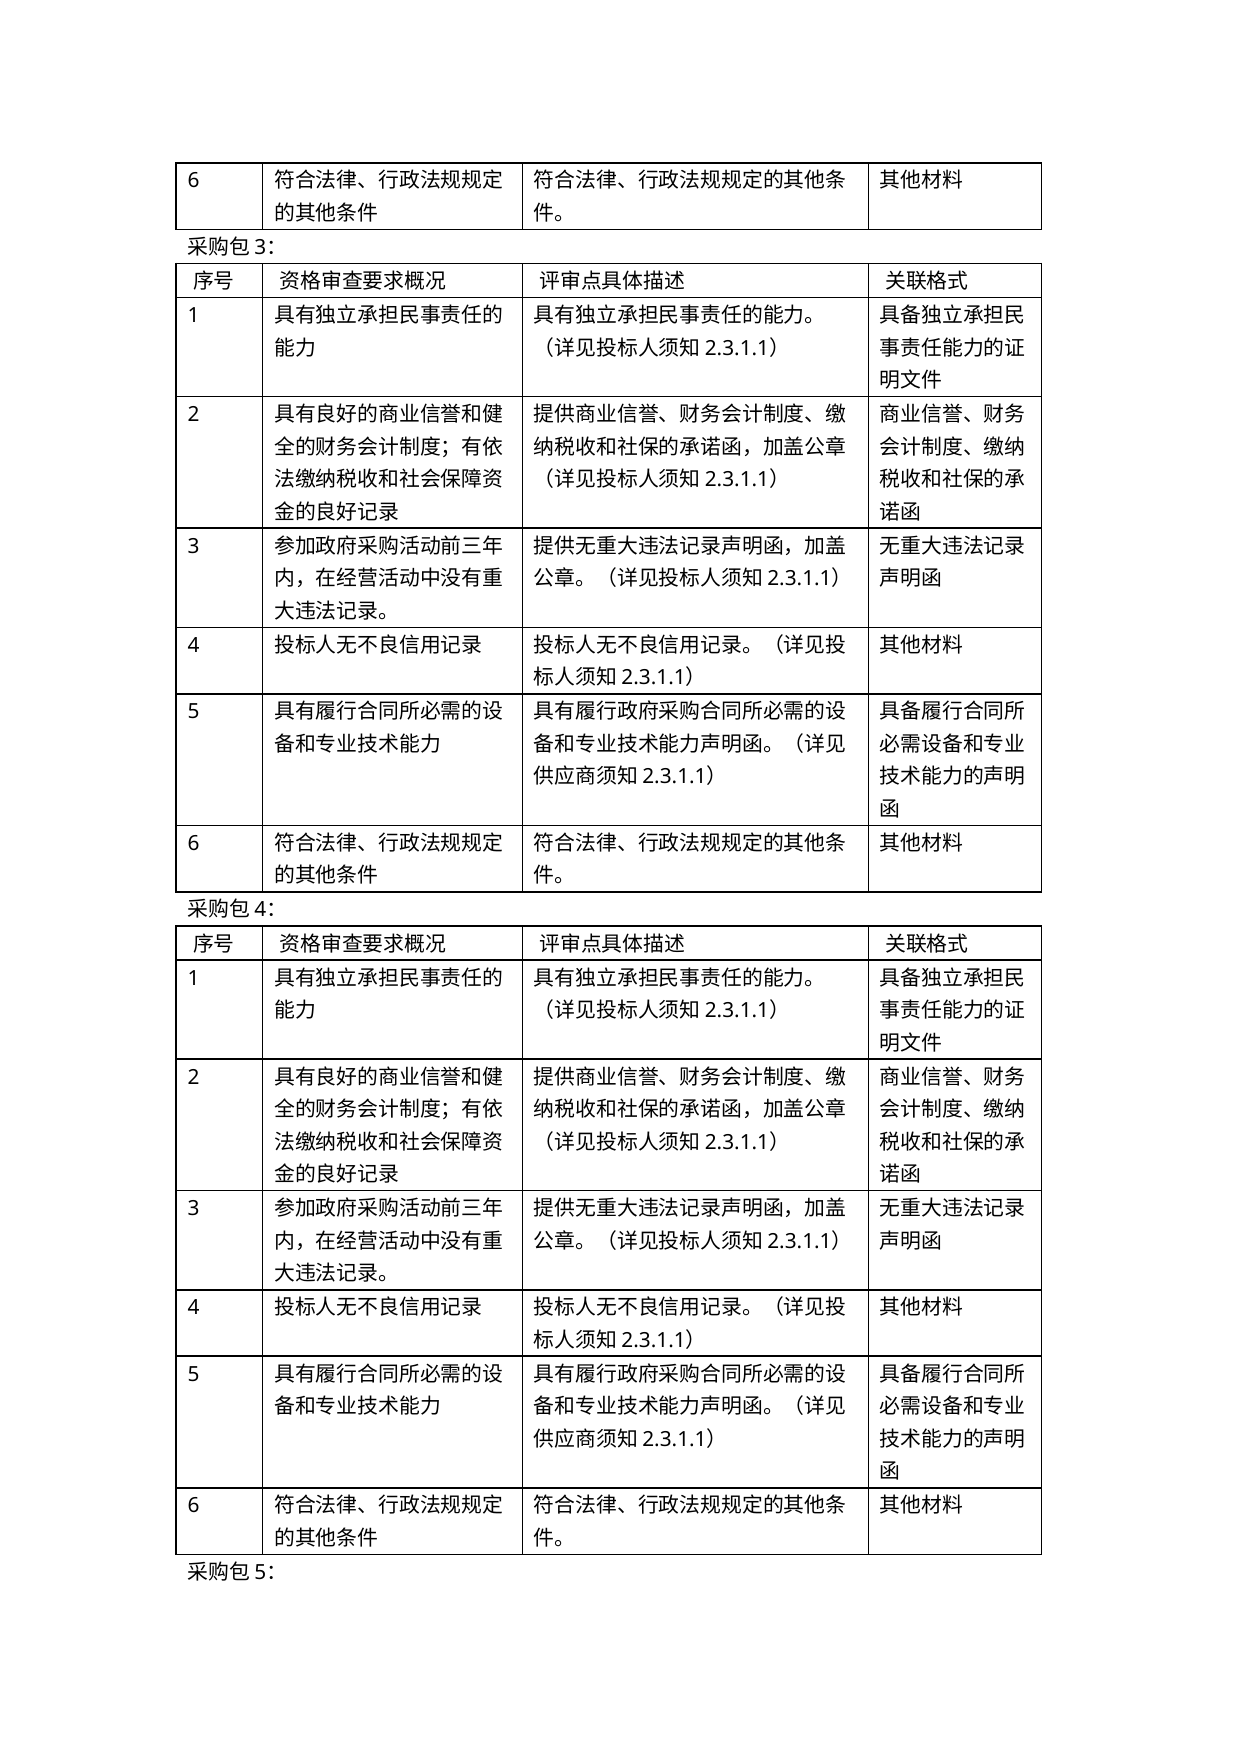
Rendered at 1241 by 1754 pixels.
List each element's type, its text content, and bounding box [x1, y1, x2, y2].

table_cell 具备独立承担民事责任能力的证明文件 [869, 961, 1041, 1058]
table_cell 其他材料 [869, 826, 1041, 891]
table_header 评审点具体描述 [523, 927, 868, 959]
table_cell 符合法律、行政法规规定的其他条件。 [523, 1489, 868, 1553]
table_cell 投标人无不良信用记录 [263, 1291, 522, 1355]
table_header 评审点具体描述 [523, 264, 868, 297]
table_cell 具有独立承担民事责任的能力 [263, 961, 522, 1058]
table_cell 具有良好的商业信誉和健全的财务会计制度；有依法缴纳税收和社会保障资金的良好记录 [263, 1060, 522, 1190]
table_cell 投标人无不良信用记录。（详见投标人须知2.3.1.1） [523, 628, 868, 693]
table_cell 具备独立承担民事责任能力的证明文件 [869, 298, 1041, 396]
table_cell 具有履行政府采购合同所必需的设备和专业技术能力声明函。（详见供应商须知2.3.1.1） [523, 1357, 868, 1487]
table_cell 符合法律、行政法规规定的其他条件。 [523, 826, 868, 891]
table_cell 具有履行合同所必需的设备和专业技术能力 [263, 1357, 522, 1487]
table_cell 参加政府采购活动前三年内，在经营活动中没有重大违法记录。 [263, 1191, 522, 1289]
table_cell 3 [177, 529, 262, 626]
table_cell 具有良好的商业信誉和健全的财务会计制度；有依法缴纳税收和社会保障资金的良好记录 [263, 397, 522, 527]
table_cell 具有履行政府采购合同所必需的设备和专业技术能力声明函。（详见供应商须知2.3.1.1） [523, 695, 868, 824]
table_cell 提供无重大违法记录声明函，加盖公章。（详见投标人须知2.3.1.1） [523, 1191, 868, 1289]
table_cell 6 [177, 1489, 262, 1553]
table_cell 商业信誉、财务会计制度、缴纳税收和社保的承诺函 [869, 397, 1041, 527]
table_cell 其他材料 [869, 628, 1041, 693]
table_cell 其他材料 [869, 1489, 1041, 1553]
table_cell 无重大违法记录声明函 [869, 1191, 1041, 1289]
table_cell 1 [177, 961, 262, 1058]
table_cell 其他材料 [869, 1291, 1041, 1355]
text 采购包5： [187, 1555, 1053, 1588]
table_cell 具有独立承担民事责任的能力 [263, 298, 522, 396]
table_header 序号 [177, 264, 262, 297]
table_cell 1 [177, 298, 262, 396]
table_cell 符合法律、行政法规规定的其他条件 [263, 826, 522, 891]
table_header 序号 [177, 927, 262, 959]
table_cell 提供商业信誉、财务会计制度、缴纳税收和社保的承诺函，加盖公章（详见投标人须知2.3.1.1） [523, 1060, 868, 1190]
table_cell 6 [177, 164, 262, 228]
table_cell 2 [177, 397, 262, 527]
table_header 关联格式 [869, 927, 1041, 959]
table_cell 具有履行合同所必需的设备和专业技术能力 [263, 695, 522, 824]
table_cell 具备履行合同所必需设备和专业技术能力的声明函 [869, 695, 1041, 824]
table_cell 具备履行合同所必需设备和专业技术能力的声明函 [869, 1357, 1041, 1487]
table_cell 符合法律、行政法规规定的其他条件 [263, 164, 522, 228]
table_cell 5 [177, 1357, 262, 1487]
table_cell 商业信誉、财务会计制度、缴纳税收和社保的承诺函 [869, 1060, 1041, 1190]
table_cell 6 [177, 826, 262, 891]
table_header 资格审查要求概况 [263, 264, 522, 297]
table_cell 3 [177, 1191, 262, 1289]
table_cell 5 [177, 695, 262, 824]
table_cell 具有独立承担民事责任的能力。（详见投标人须知2.3.1.1） [523, 298, 868, 396]
table_cell 投标人无不良信用记录。（详见投标人须知2.3.1.1） [523, 1291, 868, 1355]
table_cell 提供无重大违法记录声明函，加盖公章。（详见投标人须知2.3.1.1） [523, 529, 868, 626]
table_cell 参加政府采购活动前三年内，在经营活动中没有重大违法记录。 [263, 529, 522, 626]
table_cell 2 [177, 1060, 262, 1190]
table_cell 提供商业信誉、财务会计制度、缴纳税收和社保的承诺函，加盖公章（详见投标人须知2.3.1.1） [523, 397, 868, 527]
table_cell 4 [177, 1291, 262, 1355]
table_cell 投标人无不良信用记录 [263, 628, 522, 693]
text 采购包3： [187, 230, 1053, 263]
table_cell 具有独立承担民事责任的能力。（详见投标人须知2.3.1.1） [523, 961, 868, 1058]
table_header 资格审查要求概况 [263, 927, 522, 959]
table_cell 符合法律、行政法规规定的其他条件。 [523, 164, 868, 228]
text 采购包4： [187, 893, 1053, 925]
table_cell 无重大违法记录声明函 [869, 529, 1041, 626]
table_header 关联格式 [869, 264, 1041, 297]
table_cell 符合法律、行政法规规定的其他条件 [263, 1489, 522, 1553]
table_cell 其他材料 [869, 164, 1041, 228]
table_cell 4 [177, 628, 262, 693]
